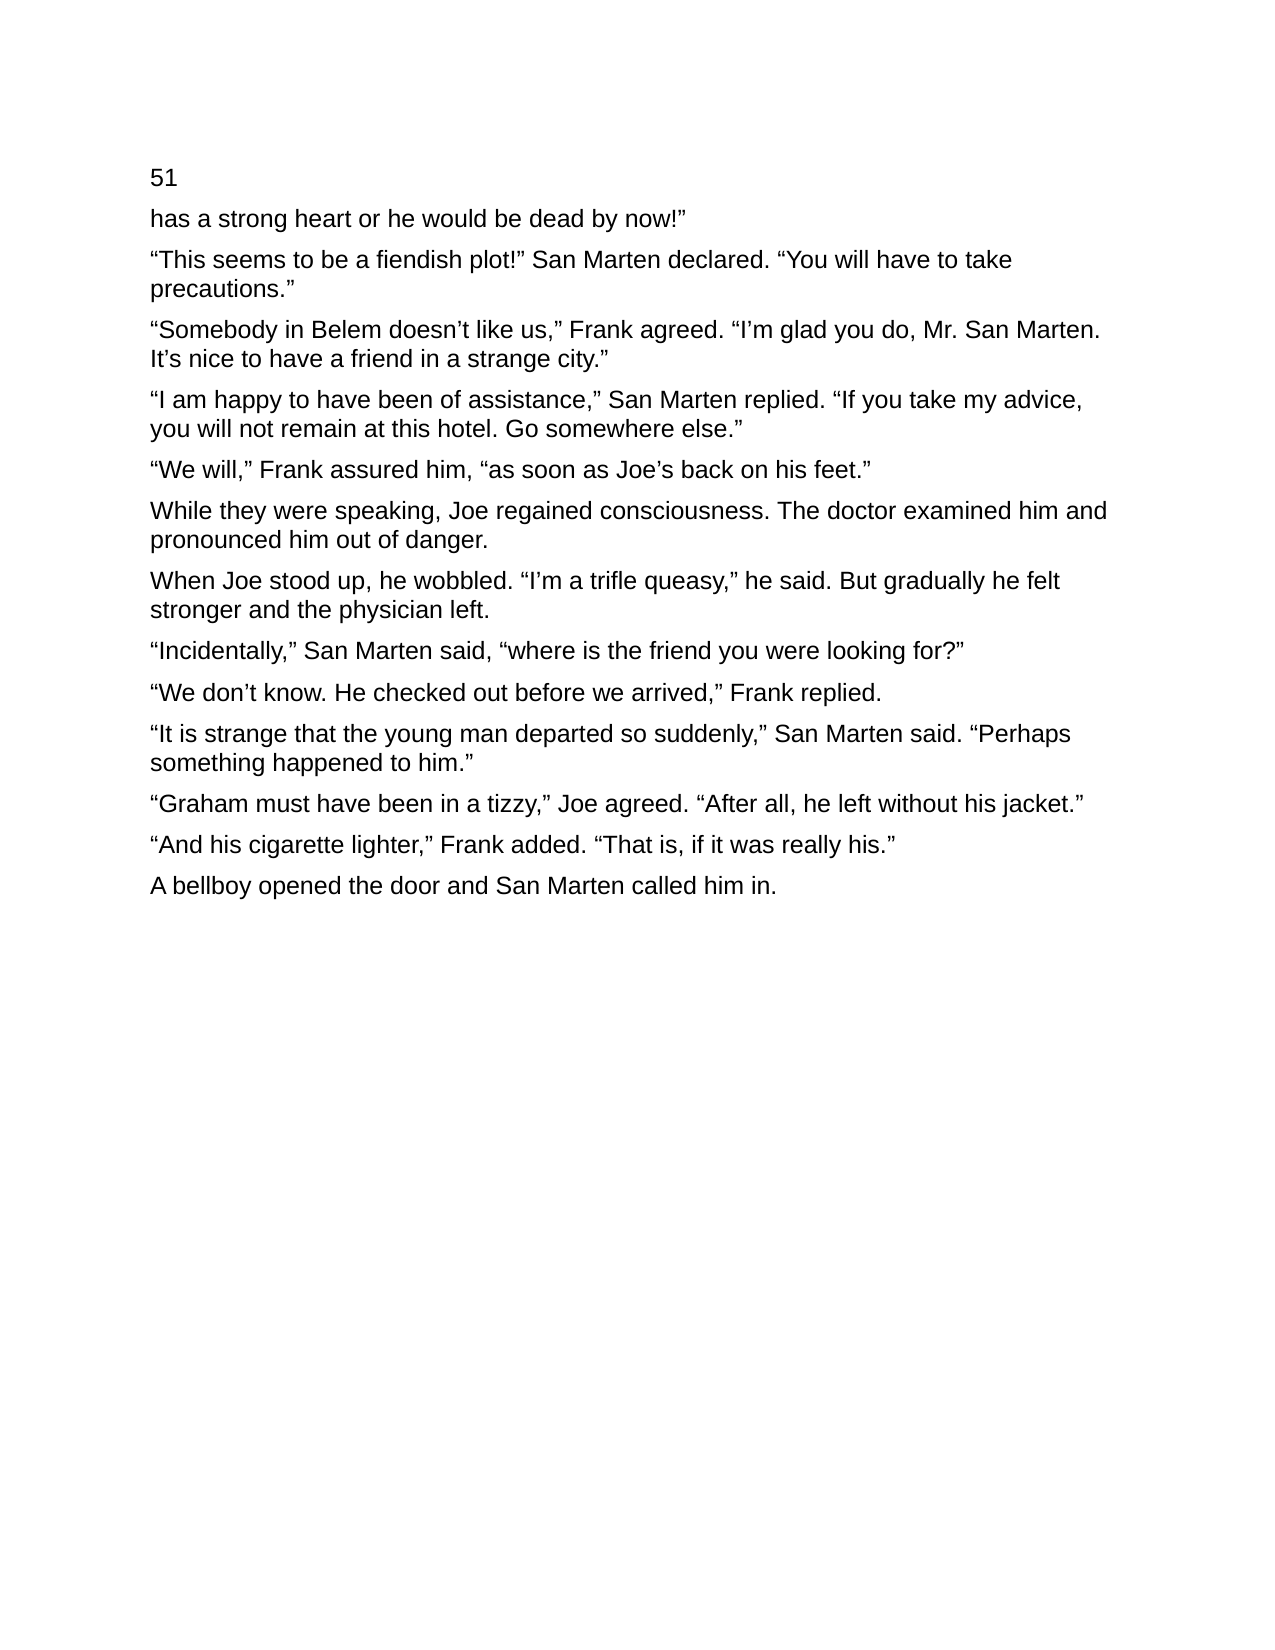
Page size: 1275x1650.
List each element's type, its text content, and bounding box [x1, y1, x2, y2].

text “Incidentally,” San Marten said, “where is the friend you were looking for?” [150, 636, 1125, 665]
text “Graham must have been in a tizzy,” Joe agreed. “After all, he left without his jacket.” [150, 789, 1125, 817]
text “This seems to be a fiendish plot!” San Marten declared. “You will have to take precautions.” [150, 245, 1125, 302]
text “It is strange that the young man departed so suddenly,” San Marten said. “Perhaps something happened to him.” [150, 719, 1125, 776]
text “I am happy to have been of assistance,” San Marten replied. “If you take my advice, you will not remain at this hotel. Go somewhere else.” [150, 385, 1125, 442]
text “And his cigarette lighter,” Frank added. “That is, if it was really his.” [150, 830, 1125, 859]
text 51 [150, 162, 1125, 191]
text “We don’t know. He checked out before we arrived,” Frank replied. [150, 677, 1125, 706]
text has a strong heart or he would be dead by now!” [150, 204, 1125, 232]
text “Somebody in Belem doesn’t like us,” Frank agreed. “I’m glad you do, Mr. San Marten. It’s nice to have a friend in a strange city.” [150, 315, 1125, 372]
text A bellboy opened the door and San Marten called him in. [150, 871, 1125, 900]
text When Joe stood up, he wobbled. “I’m a trifle queasy,” he said. But gradually he felt stronger and the physician left. [150, 566, 1125, 624]
text “We will,” Frank assured him, “as soon as Joe’s back on his feet.” [150, 455, 1125, 484]
text While they were speaking, Joe regained consciousness. The doctor examined him and pronounced him out of danger. [150, 496, 1125, 554]
